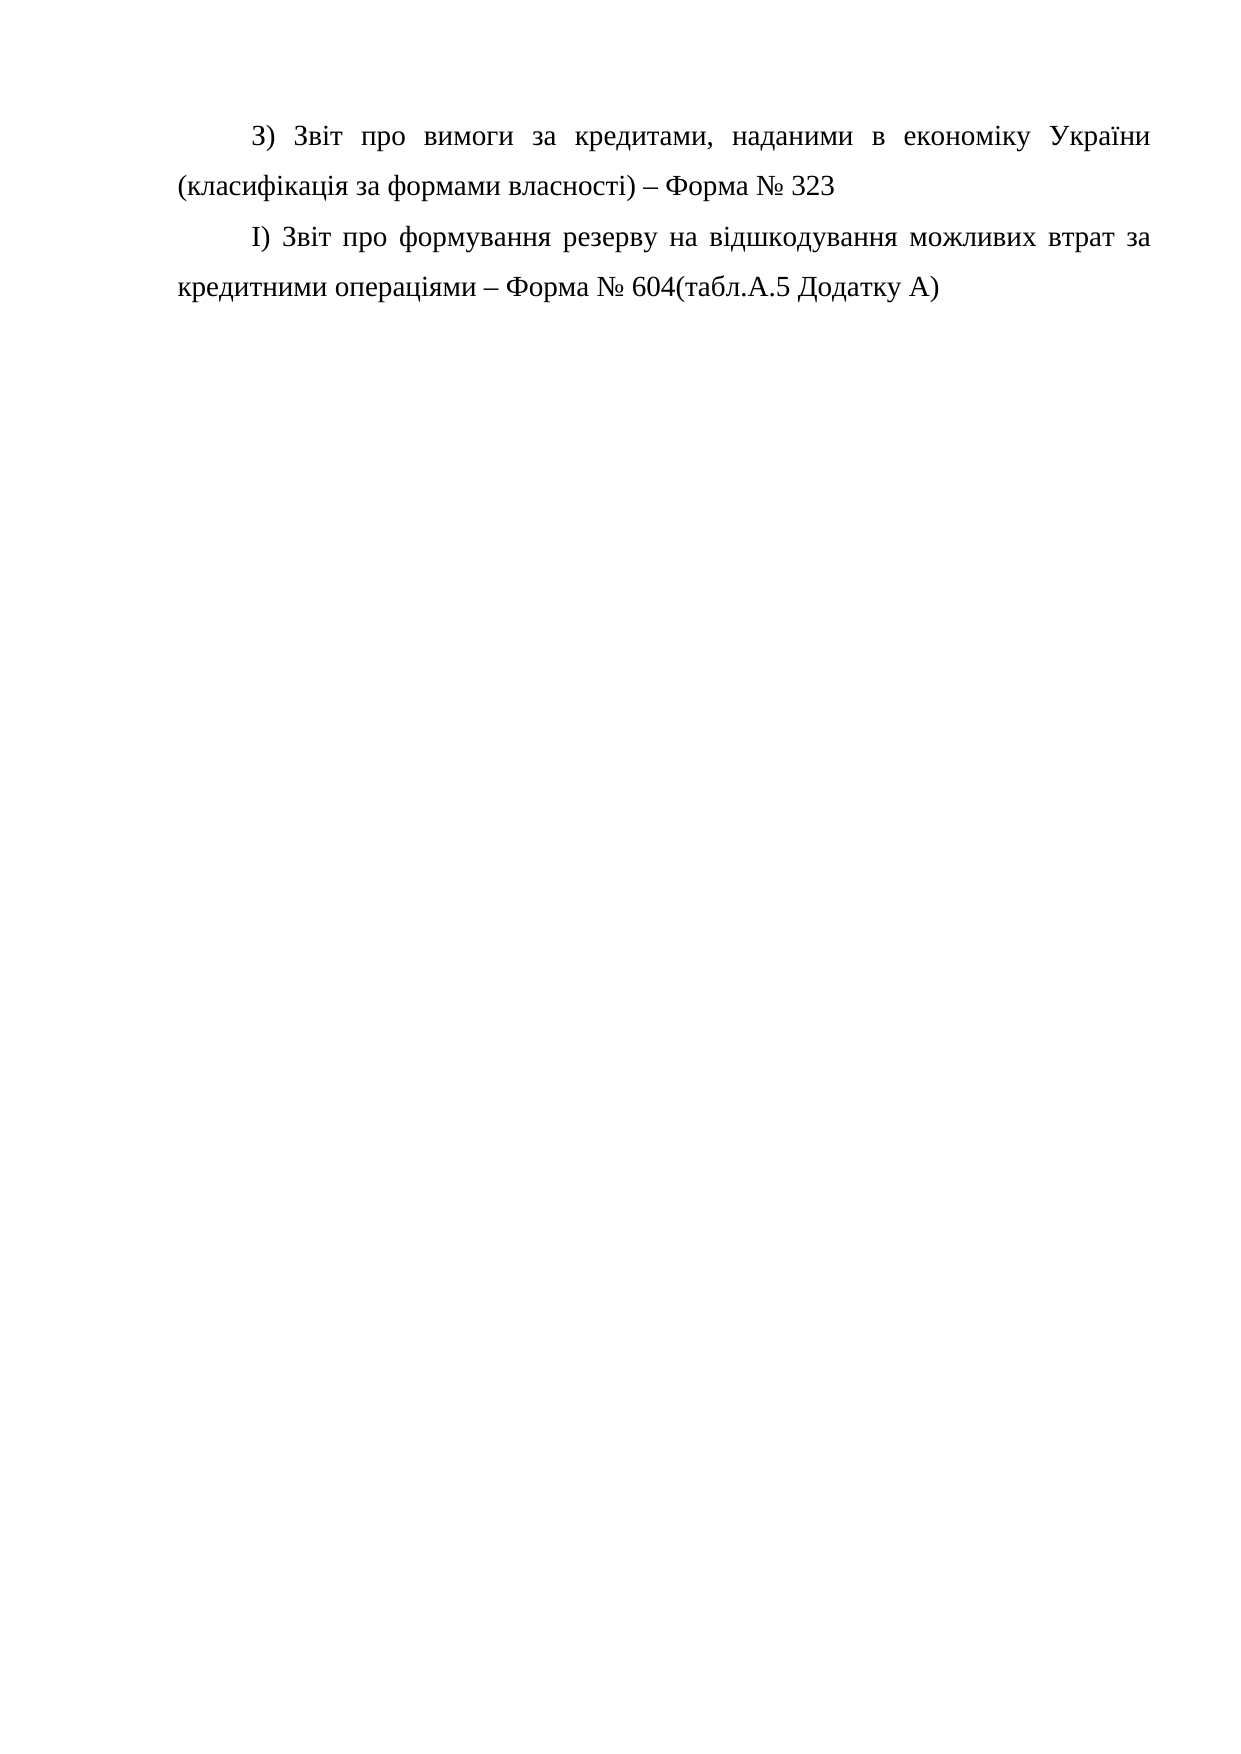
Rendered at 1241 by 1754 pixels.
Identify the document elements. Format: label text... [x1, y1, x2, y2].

subtitle І) Звіт про формування резерву на відшкодування можливих втрат за кредитними операціями – Форма № 604(табл.А.5 Додатку А) [177, 219, 1152, 303]
subtitle З) Звіт про вимоги за кредитами, наданими в економіку України (класифікація за формами власності) – Форма № 323 [177, 118, 1152, 202]
